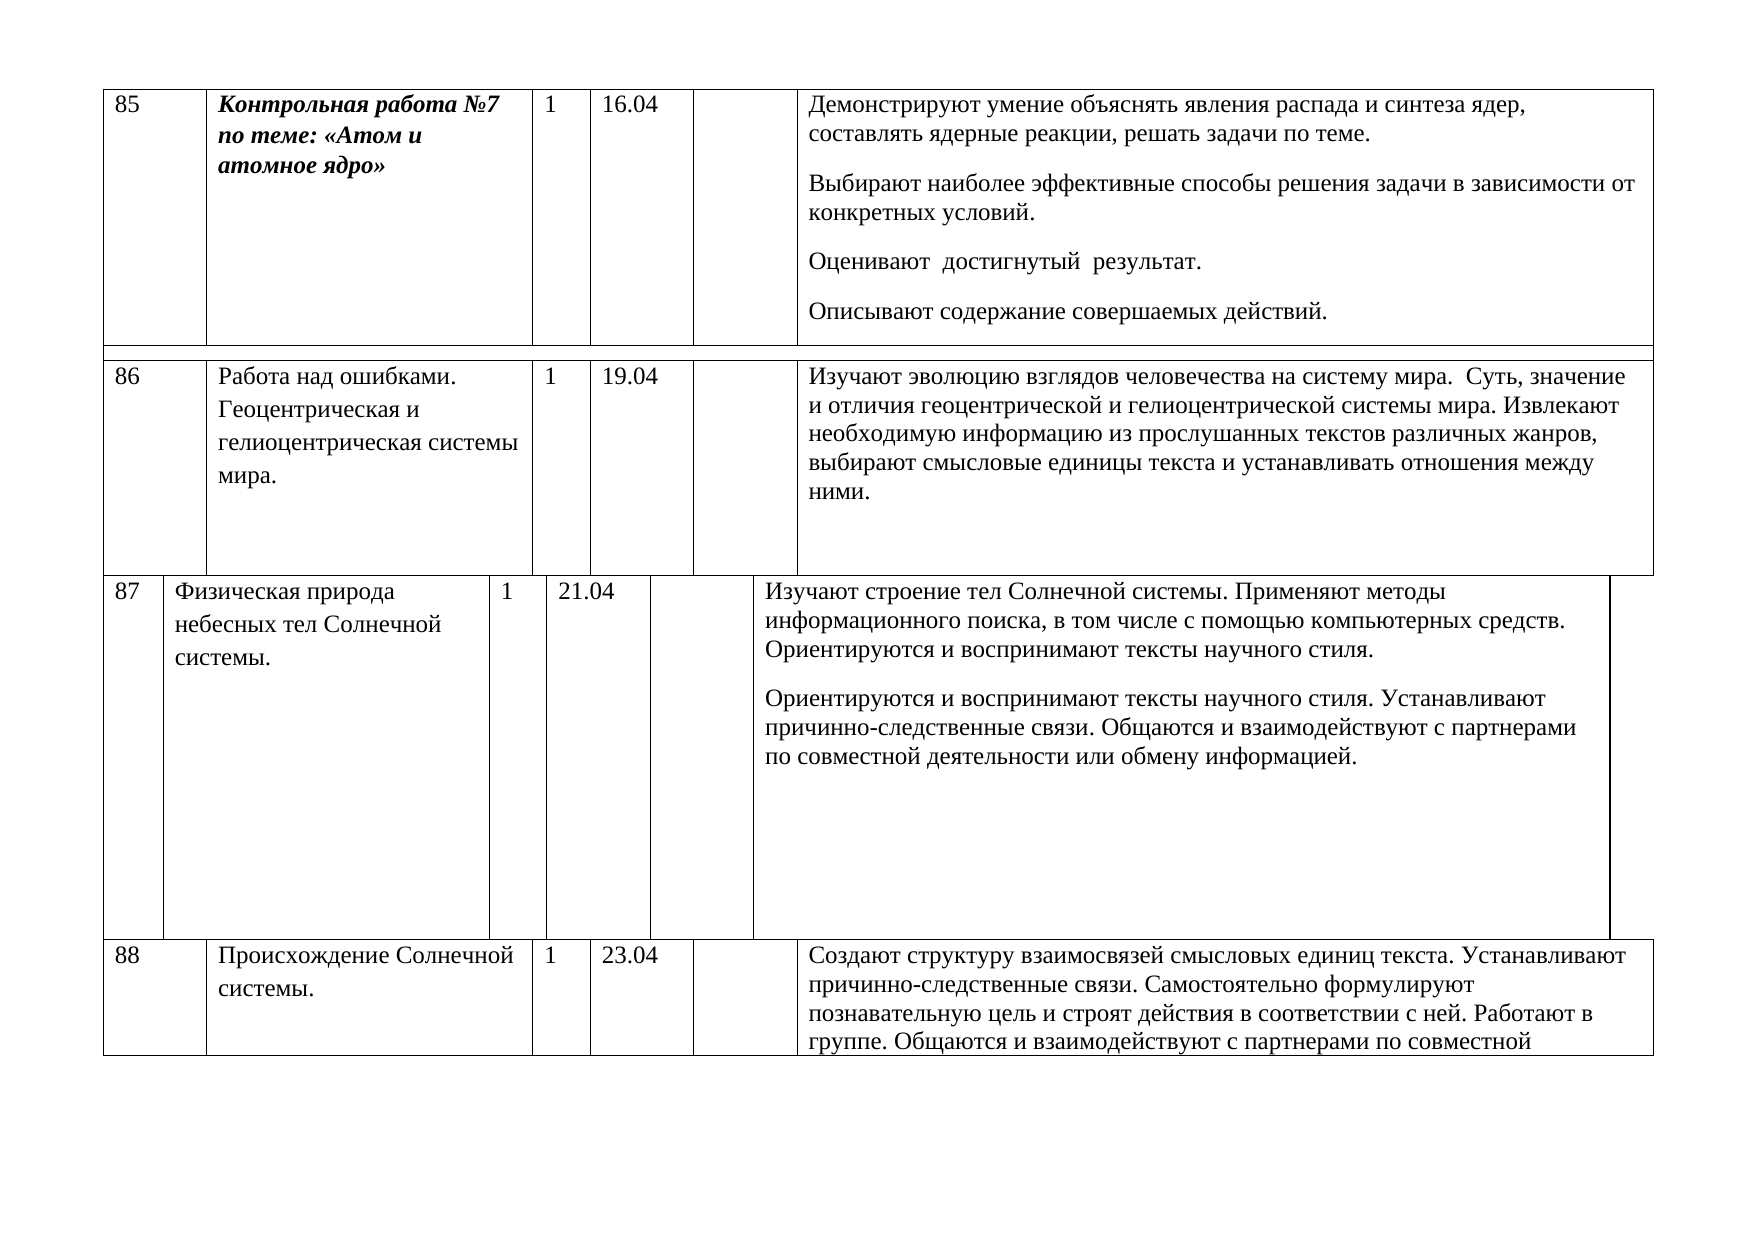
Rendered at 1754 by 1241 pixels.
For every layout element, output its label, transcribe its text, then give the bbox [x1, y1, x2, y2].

table_cell 1 [533, 940, 590, 1055]
table_cell Изучают эволюцию взглядов человечества на систему мира. Суть, значение и отличия геоцентрической и гелиоцентрической системы мира. Извлекают необходимую информацию из прослушанных текстов различных жанров, выбирают смысловые единицы текста и устанавливать отношения между ними. [798, 361, 1653, 575]
table_cell 16.04 [591, 90, 693, 345]
table_cell [651, 576, 753, 939]
table_cell [104, 346, 1653, 360]
table_cell 1 [533, 90, 590, 345]
table_cell 1 [533, 361, 590, 575]
table_cell Демонстрируют умение объяснять явления распада и синтеза ядер, составлять ядерные реакции, решать задачи по теме. Выбирают наиболее эффективные способы решения задачи в зависимости от конкретных условий. Оценивают достигнутый результат. Описывают содержание совершаемых действий. [798, 90, 1653, 345]
table_cell Изучают строение тел Солнечной системы. Применяют методы информационного поиска, в том числе с помощью компьютерных средств. Ориентируются и воспринимают тексты научного стиля. Ориентируются и воспринимают тексты научного стиля. Устанавливают причинно-следственные связи. Общаются и взаимодействуют с партнерами по совместной деятельности или обмену информацией. [754, 576, 1609, 939]
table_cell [798, 940, 1653, 1055]
table_cell Контрольная работа №7 по теме: «Атом и атомное ядро» [207, 90, 532, 345]
table_cell Физическая природа небесных тел Солнечной системы. [164, 576, 489, 939]
table_cell [694, 90, 797, 345]
table_cell 23.04 [591, 940, 693, 1055]
table_cell 87 [104, 576, 163, 939]
table_cell 1 [490, 576, 546, 939]
table_cell 85 [104, 90, 206, 345]
table_cell 19.04 [591, 361, 693, 575]
table_cell [694, 940, 797, 1055]
table_cell 21.04 [547, 576, 650, 939]
table_cell Работа над ошибками. Геоцентрическая и гелиоцентрическая системы мира. [207, 361, 532, 575]
table_cell 88 [104, 940, 206, 1055]
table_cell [207, 940, 532, 1055]
table_cell [694, 361, 797, 575]
table_cell 86 [104, 361, 206, 575]
